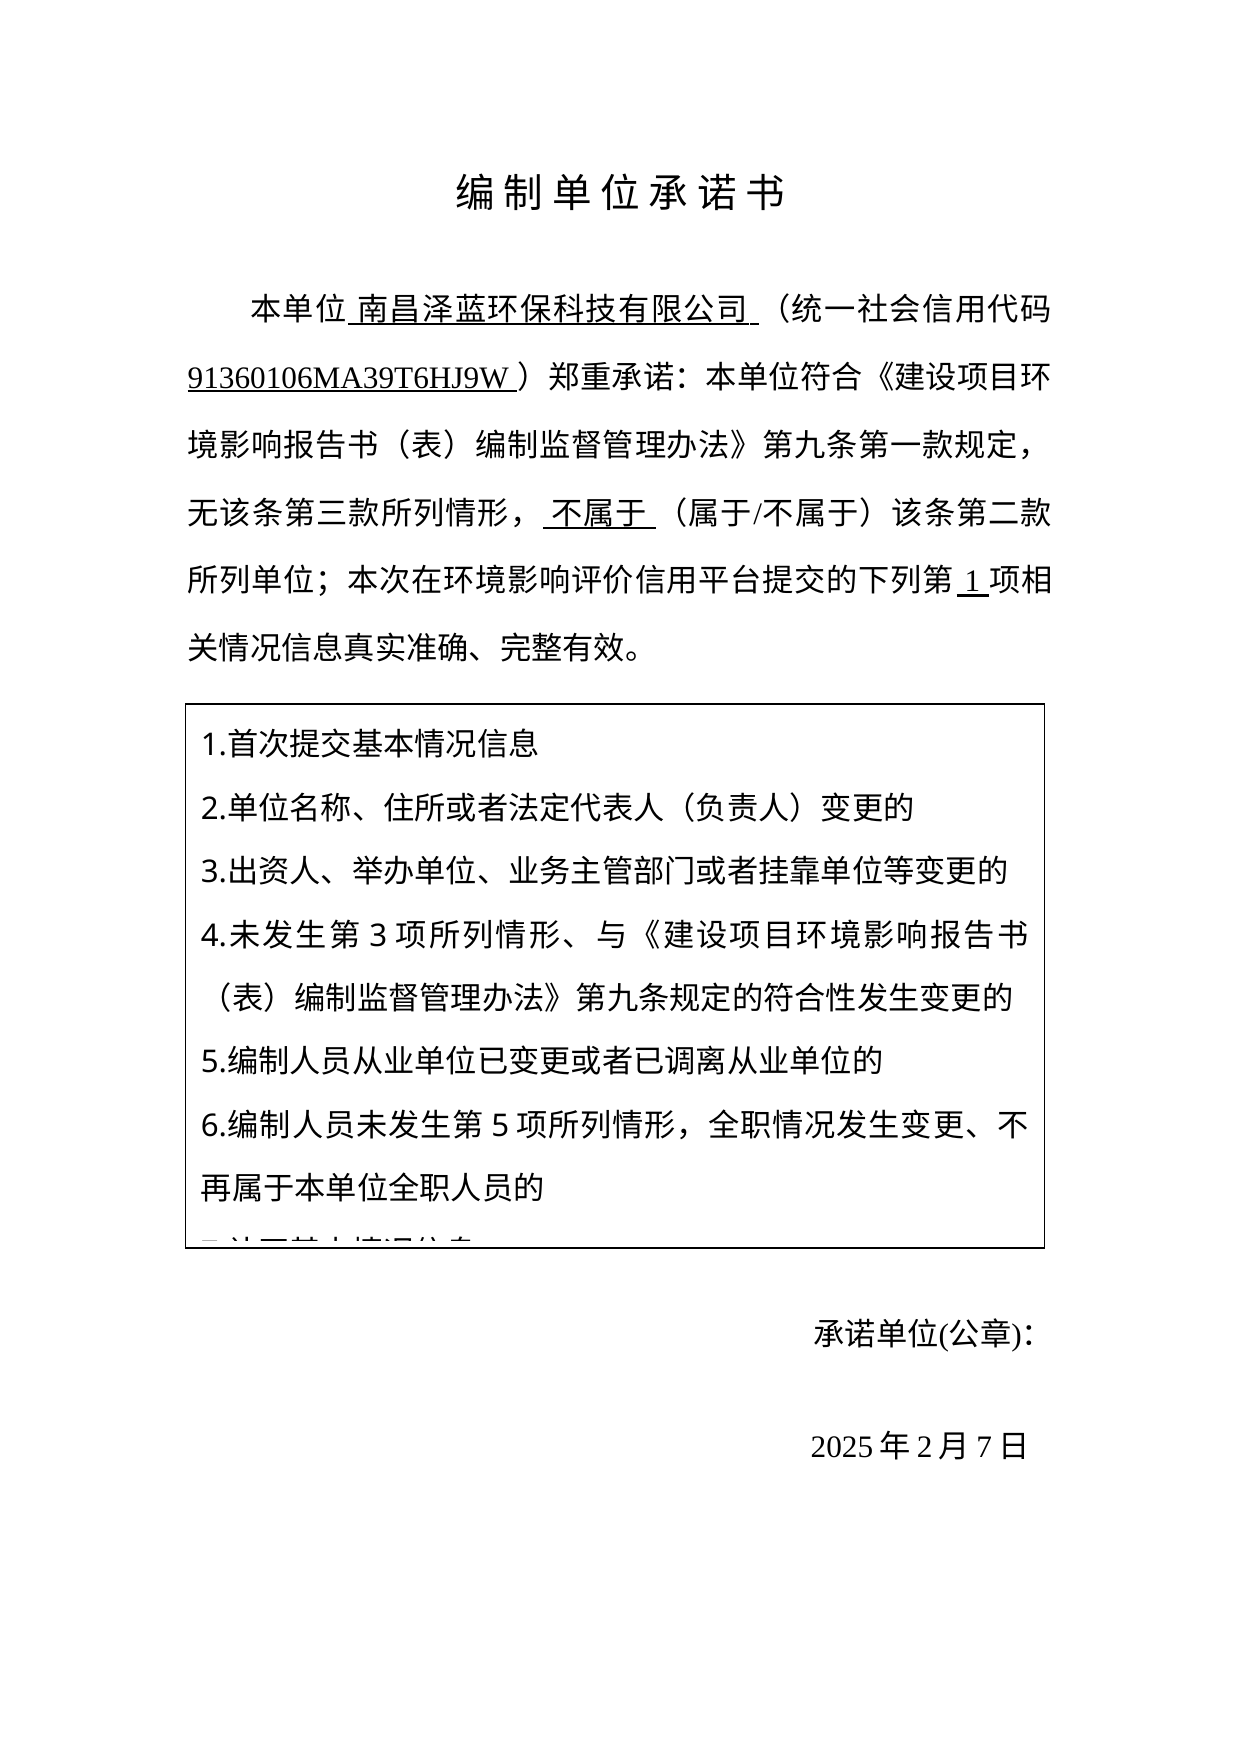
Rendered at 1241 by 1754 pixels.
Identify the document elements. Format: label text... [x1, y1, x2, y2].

text 承诺单位(公章)： [187, 1309, 1053, 1354]
text 本单位 南昌泽蓝环保科技有限公司 （统一社会信用代码 91360106MA39T6HJ9W ）郑重承诺：本单位符合《建设项目环境影响报告书（表）编制监督管理办法》第九条第一款规定，无该条第三款所列情形， 不属于 （属于/不属于）该条第二款所列单位；本次在环境影响评价信用平台提交的下列第 1 项相关情况信息真实准确、完整有效。 [187, 284, 1053, 669]
text 编 制 单 位 承 诺 书 [187, 162, 1053, 219]
text 2025年2月7日 [187, 1421, 1053, 1466]
